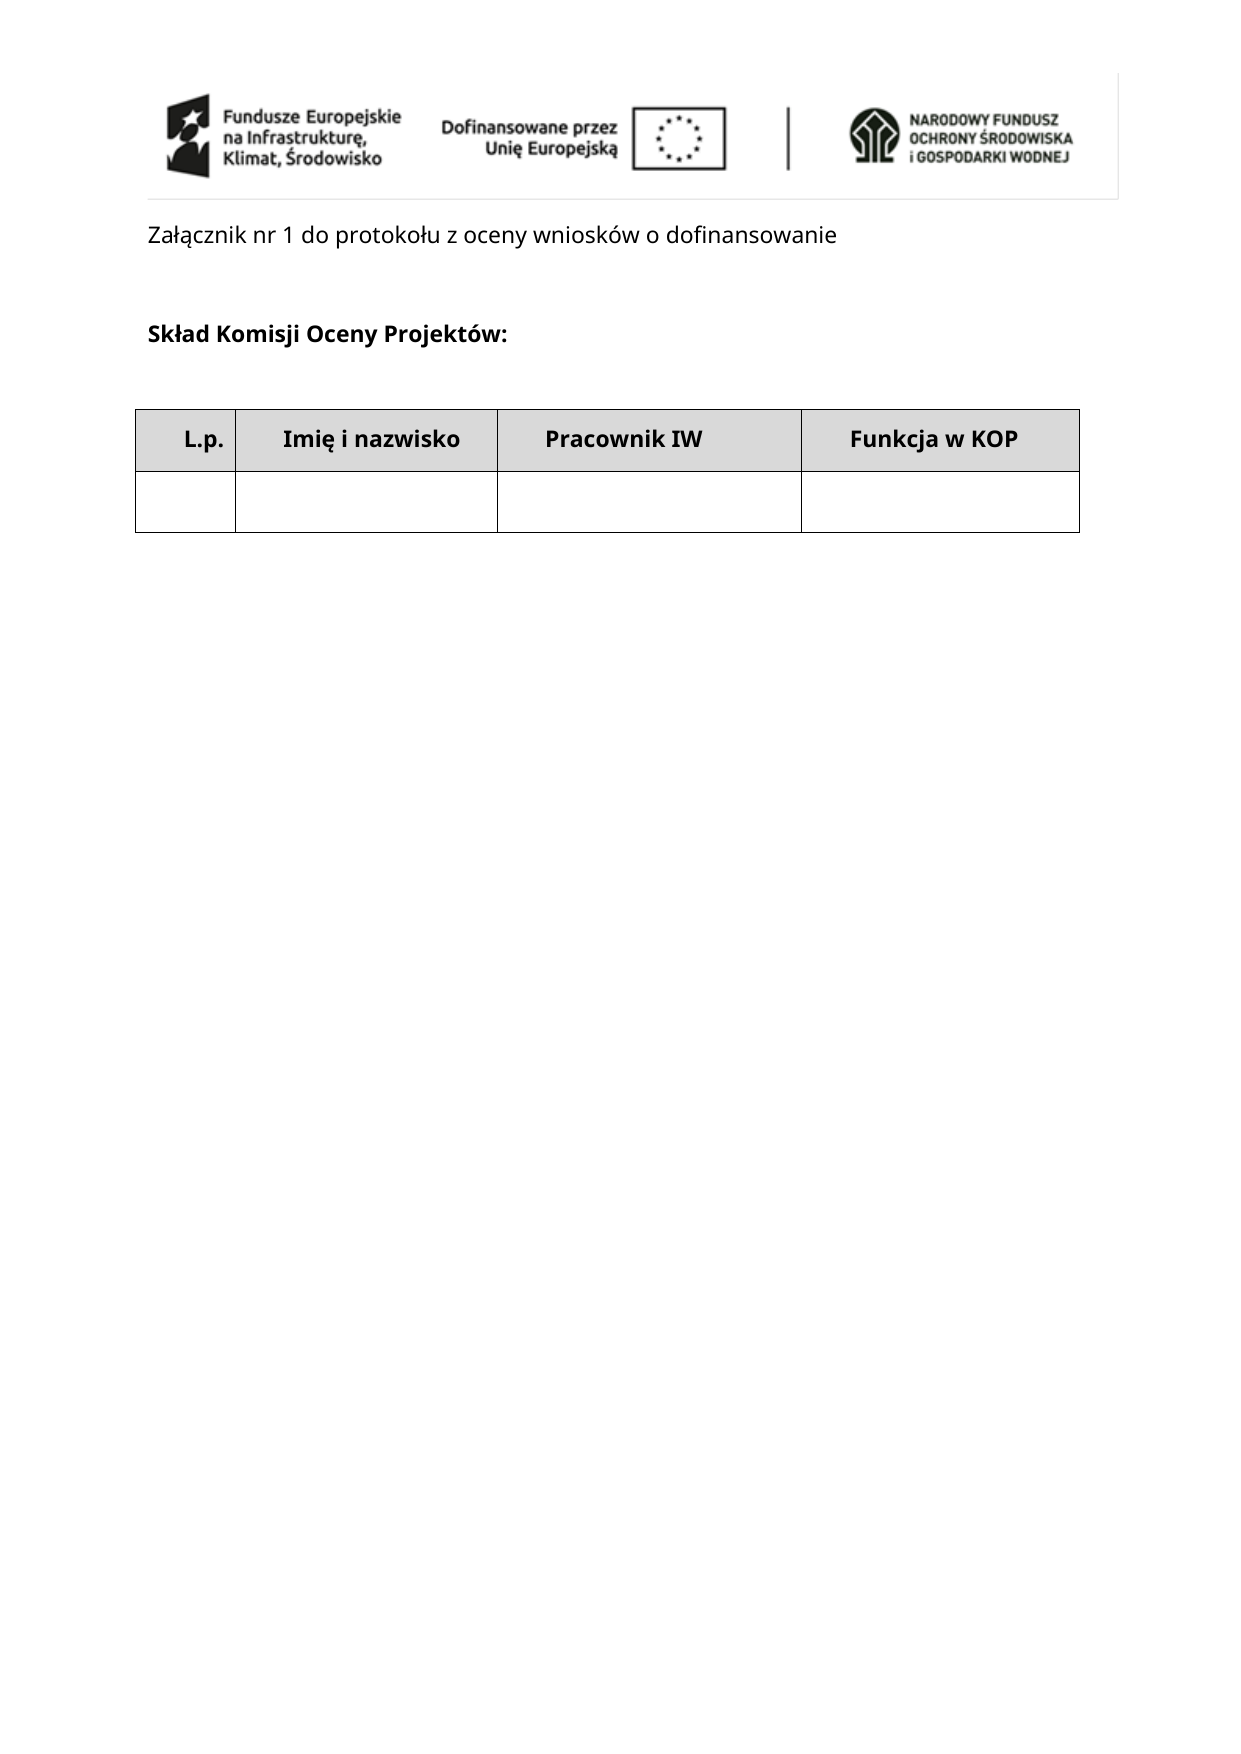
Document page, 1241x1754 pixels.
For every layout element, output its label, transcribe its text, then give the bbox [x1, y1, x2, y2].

table_header Pracownik IW [498, 410, 801, 471]
table_cell [136, 472, 235, 532]
table_cell [236, 472, 497, 532]
table_header L.p. [136, 410, 235, 471]
text Załącznik nr 1 do protokołu z oceny wniosków o dofinansowanie [148, 219, 1093, 250]
table_header Funkcja w KOP [802, 410, 1079, 471]
table_cell [802, 472, 1079, 532]
text Skład Komisji Oceny Projektów: [148, 317, 1093, 349]
table_cell [498, 472, 801, 532]
picture [147, 73, 1120, 201]
table_header Imię i nazwisko [236, 410, 497, 471]
